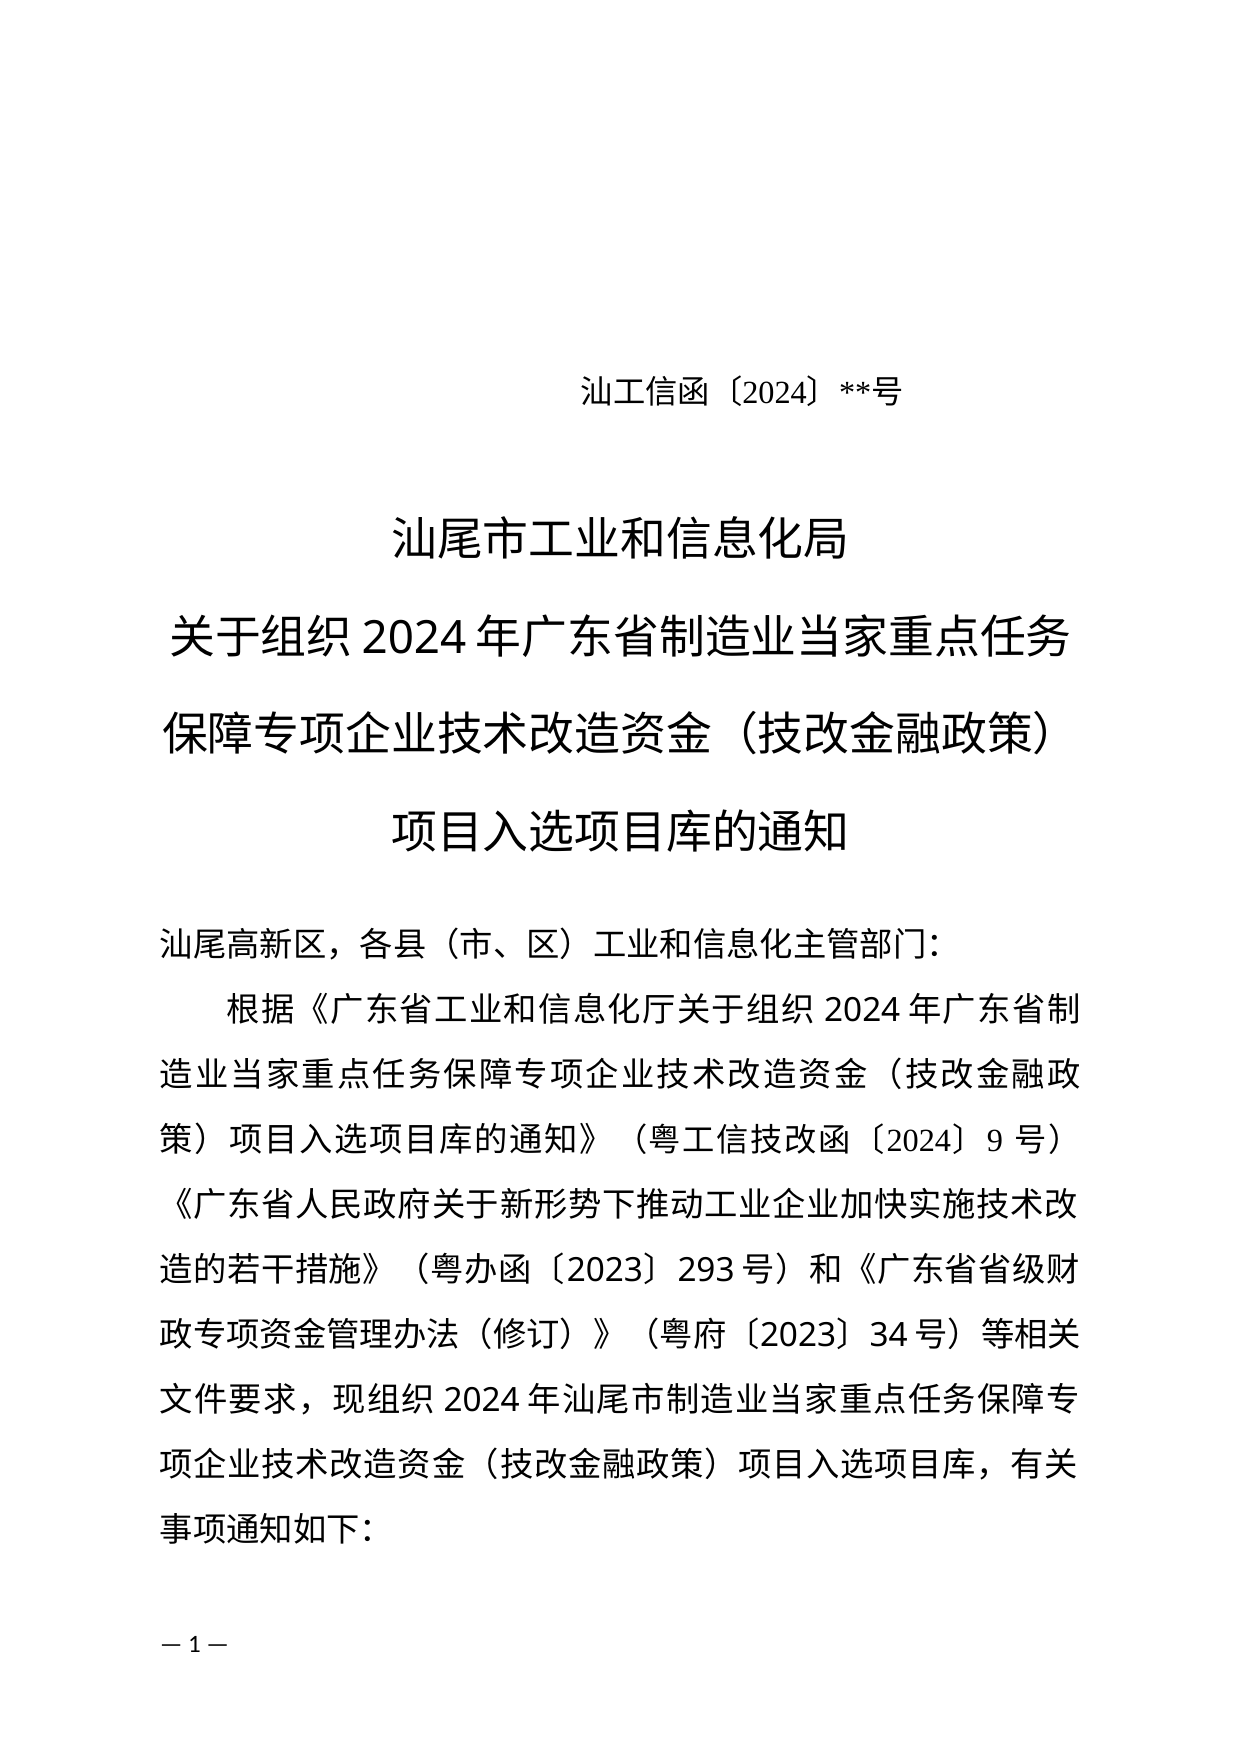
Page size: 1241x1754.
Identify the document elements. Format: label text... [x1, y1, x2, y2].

text 汕工信函〔2024〕**号 [159, 357, 1081, 422]
text 关于组织2024年广东省制造业当家重点任务保障专项企业技术改造资金（技改金融政策）项目入选项目库的通知 [159, 584, 1081, 877]
text 汕尾市工业和信息化局 [159, 487, 1081, 584]
text 汕尾高新区，各县（市、区）工业和信息化主管部门： [159, 909, 1081, 974]
text 根据《广东省工业和信息化厅关于组织2024年广东省制造业当家重点任务保障专项企业技术改造资金（技改金融政策）项目入选项目库的通知》（粤工信技改函〔2024〕9 号）《广东省人民政府关于新形势下推动工业企业加快实施技术改造的若干措施》（粤办函〔2023〕293号）和《广东省省级财政专项资金管理办法（修订）》（粤府〔2023〕34号）等相关文件要求，现组织2024年汕尾市制造业当家重点任务保障专项企业技术改造资金（技改金融政策）项目入选项目库，有关事项通知如下： [159, 974, 1081, 1559]
